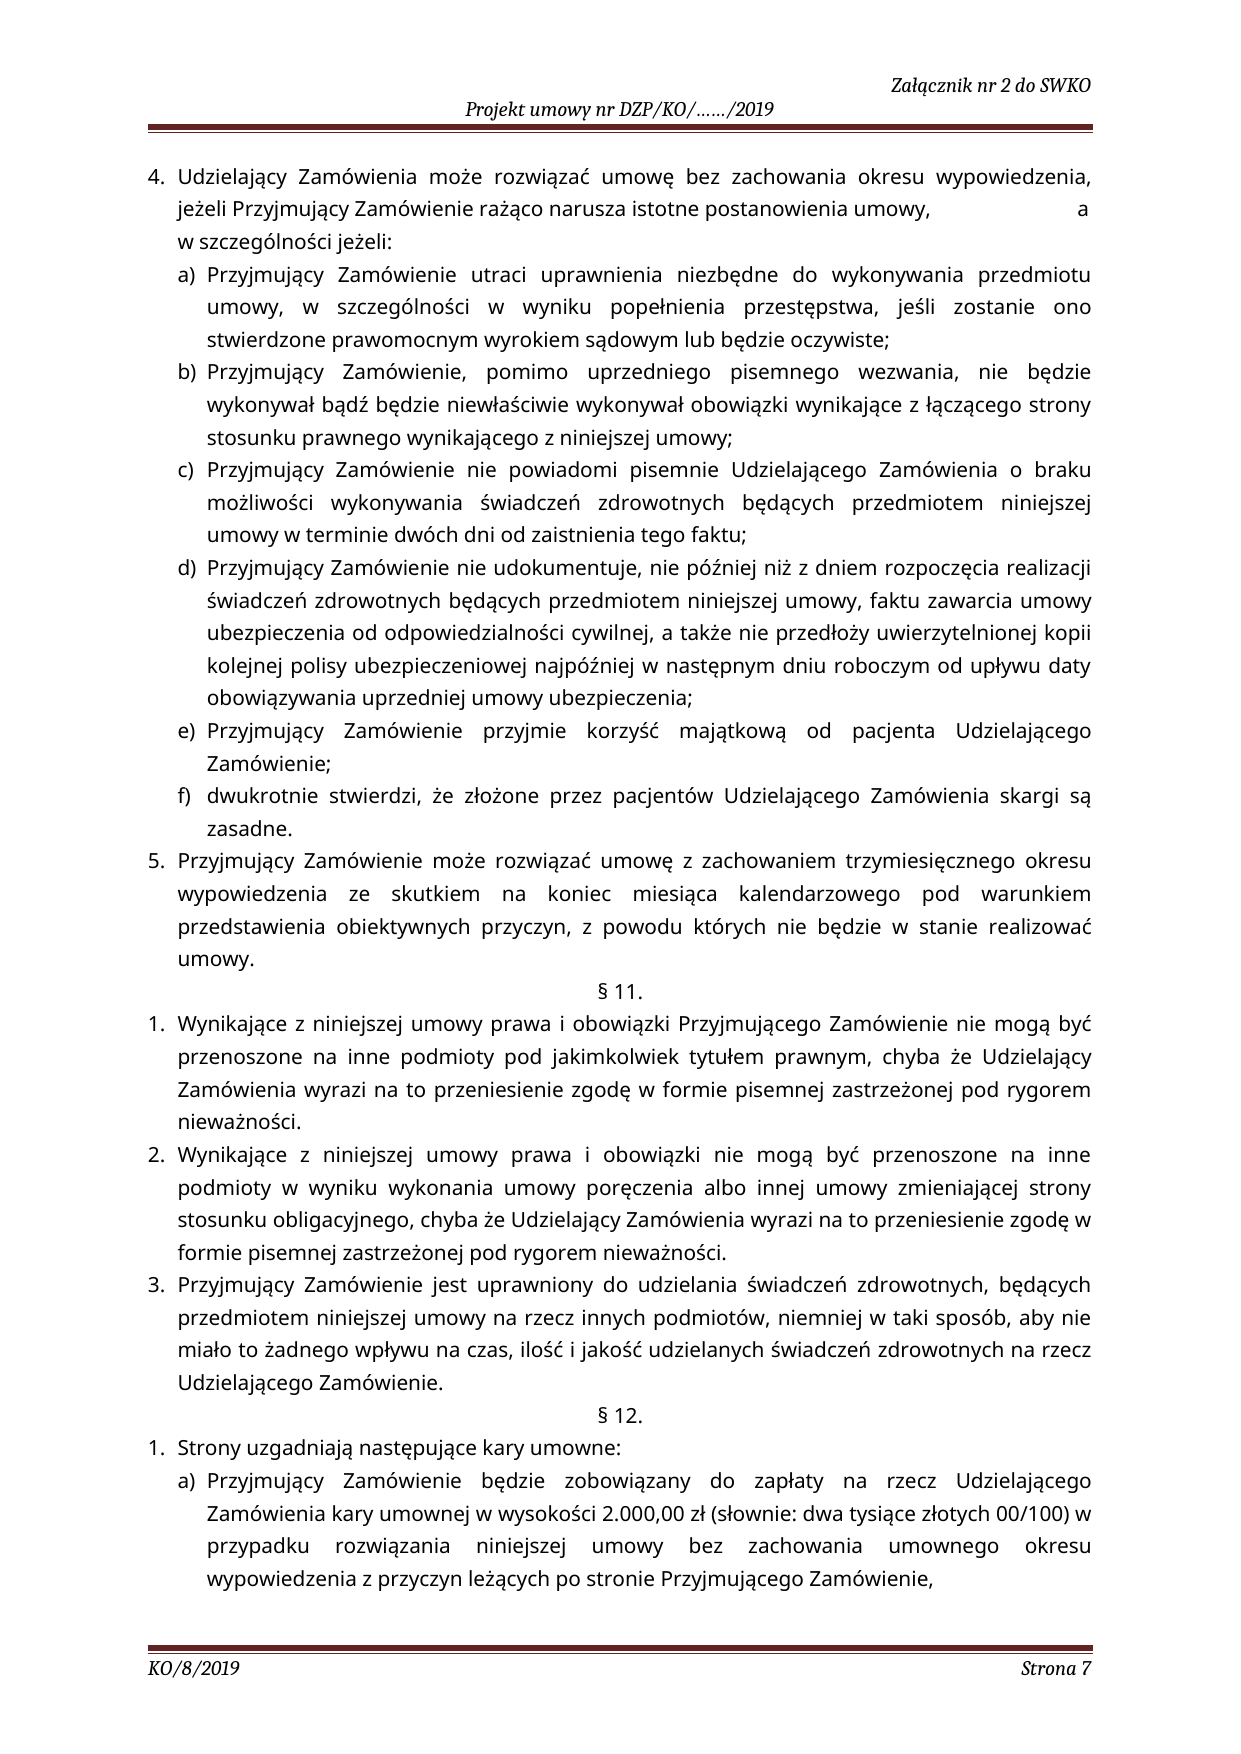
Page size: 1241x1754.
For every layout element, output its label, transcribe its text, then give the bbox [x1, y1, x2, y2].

list Strony uzgadniają następujące kary umowne: [148, 1433, 1093, 1462]
list Udzielający Zamówienia może rozwiązać umowę bez zachowania okresu wypowiedzenia, jeżeli Przyjmujący Zamówienie rażąco narusza istotne postanowienia umowy, a w szczególności jeżeli: [148, 162, 1093, 256]
list Przyjmujący Zamówienie nie udokumentuje, nie później niż z dniem rozpoczęcia realizacji świadczeń zdrowotnych będących przedmiotem niniejszej umowy, faktu zawarcia umowy ubezpieczenia od odpowiedzialności cywilnej, a także nie przedłoży uwierzytelnionej kopii kolejnej polisy ubezpieczeniowej najpóźniej w następnym dniu roboczym od upływu daty obowiązywania uprzedniej umowy ubezpieczenia; [177, 553, 1093, 712]
list Wynikające z niniejszej umowy prawa i obowiązki nie mogą być przenoszone na inne podmioty w wyniku wykonania umowy poręczenia albo innej umowy zmieniającej strony stosunku obligacyjnego, chyba że Udzielający Zamówienia wyrazi na to przeniesienie zgodę w formie pisemnej zastrzeżonej pod rygorem nieważności. [148, 1140, 1093, 1266]
list dwukrotnie stwierdzi, że złożone przez pacjentów Udzielającego Zamówienia skargi są zasadne. [177, 781, 1093, 842]
list Przyjmujący Zamówienie jest uprawniony do udzielania świadczeń zdrowotnych, będących przedmiotem niniejszej umowy na rzecz innych podmiotów, niemniej w taki sposób, aby nie miało to żadnego wpływu na czas, ilość i jakość udzielanych świadczeń zdrowotnych na rzecz Udzielającego Zamówienie. [148, 1270, 1093, 1397]
list Wynikające z niniejszej umowy prawa i obowiązki Przyjmującego Zamówienie nie mogą być przenoszone na inne podmioty pod jakimkolwiek tytułem prawnym, chyba że Udzielający Zamówienia wyrazi na to przeniesienie zgodę w formie pisemnej zastrzeżonej pod rygorem nieważności. [148, 1009, 1093, 1136]
list Przyjmujący Zamówienie przyjmie korzyść majątkową od pacjenta Udzielającego Zamówienie; [177, 716, 1093, 777]
list Przyjmujący Zamówienie nie powiadomi pisemnie Udzielającego Zamówienia o braku możliwości wykonywania świadczeń zdrowotnych będących przedmiotem niniejszej umowy w terminie dwóch dni od zaistnienia tego faktu; [177, 455, 1093, 549]
list Przyjmujący Zamówienie utraci uprawnienia niezbędne do wykonywania przedmiotu umowy, w szczególności w wyniku popełnienia przestępstwa, jeśli zostanie ono stwierdzone prawomocnym wyrokiem sądowym lub będzie oczywiste; [177, 260, 1093, 353]
list Przyjmujący Zamówienie może rozwiązać umowę z zachowaniem trzymiesięcznego okresu wypowiedzenia ze skutkiem na koniec miesiąca kalendarzowego pod warunkiem przedstawienia obiektywnych przyczyn, z powodu których nie będzie w stanie realizować umowy. [148, 847, 1093, 973]
list Przyjmujący Zamówienie, pomimo uprzedniego pisemnego wezwania, nie będzie wykonywał bądź będzie niewłaściwie wykonywał obowiązki wynikające z łączącego strony stosunku prawnego wynikającego z niniejszej umowy; [177, 357, 1093, 451]
text § 11. [148, 977, 1093, 1005]
list Przyjmujący Zamówienie będzie zobowiązany do zapłaty na rzecz Udzielającego Zamówienia kary umownej w wysokości 2.000,00 zł (słownie: dwa tysiące złotych 00/100) w przypadku rozwiązania niniejszej umowy bez zachowania umownego okresu wypowiedzenia z przyczyn leżących po stronie Przyjmującego Zamówienie, [177, 1466, 1093, 1592]
text § 12. [148, 1401, 1093, 1429]
